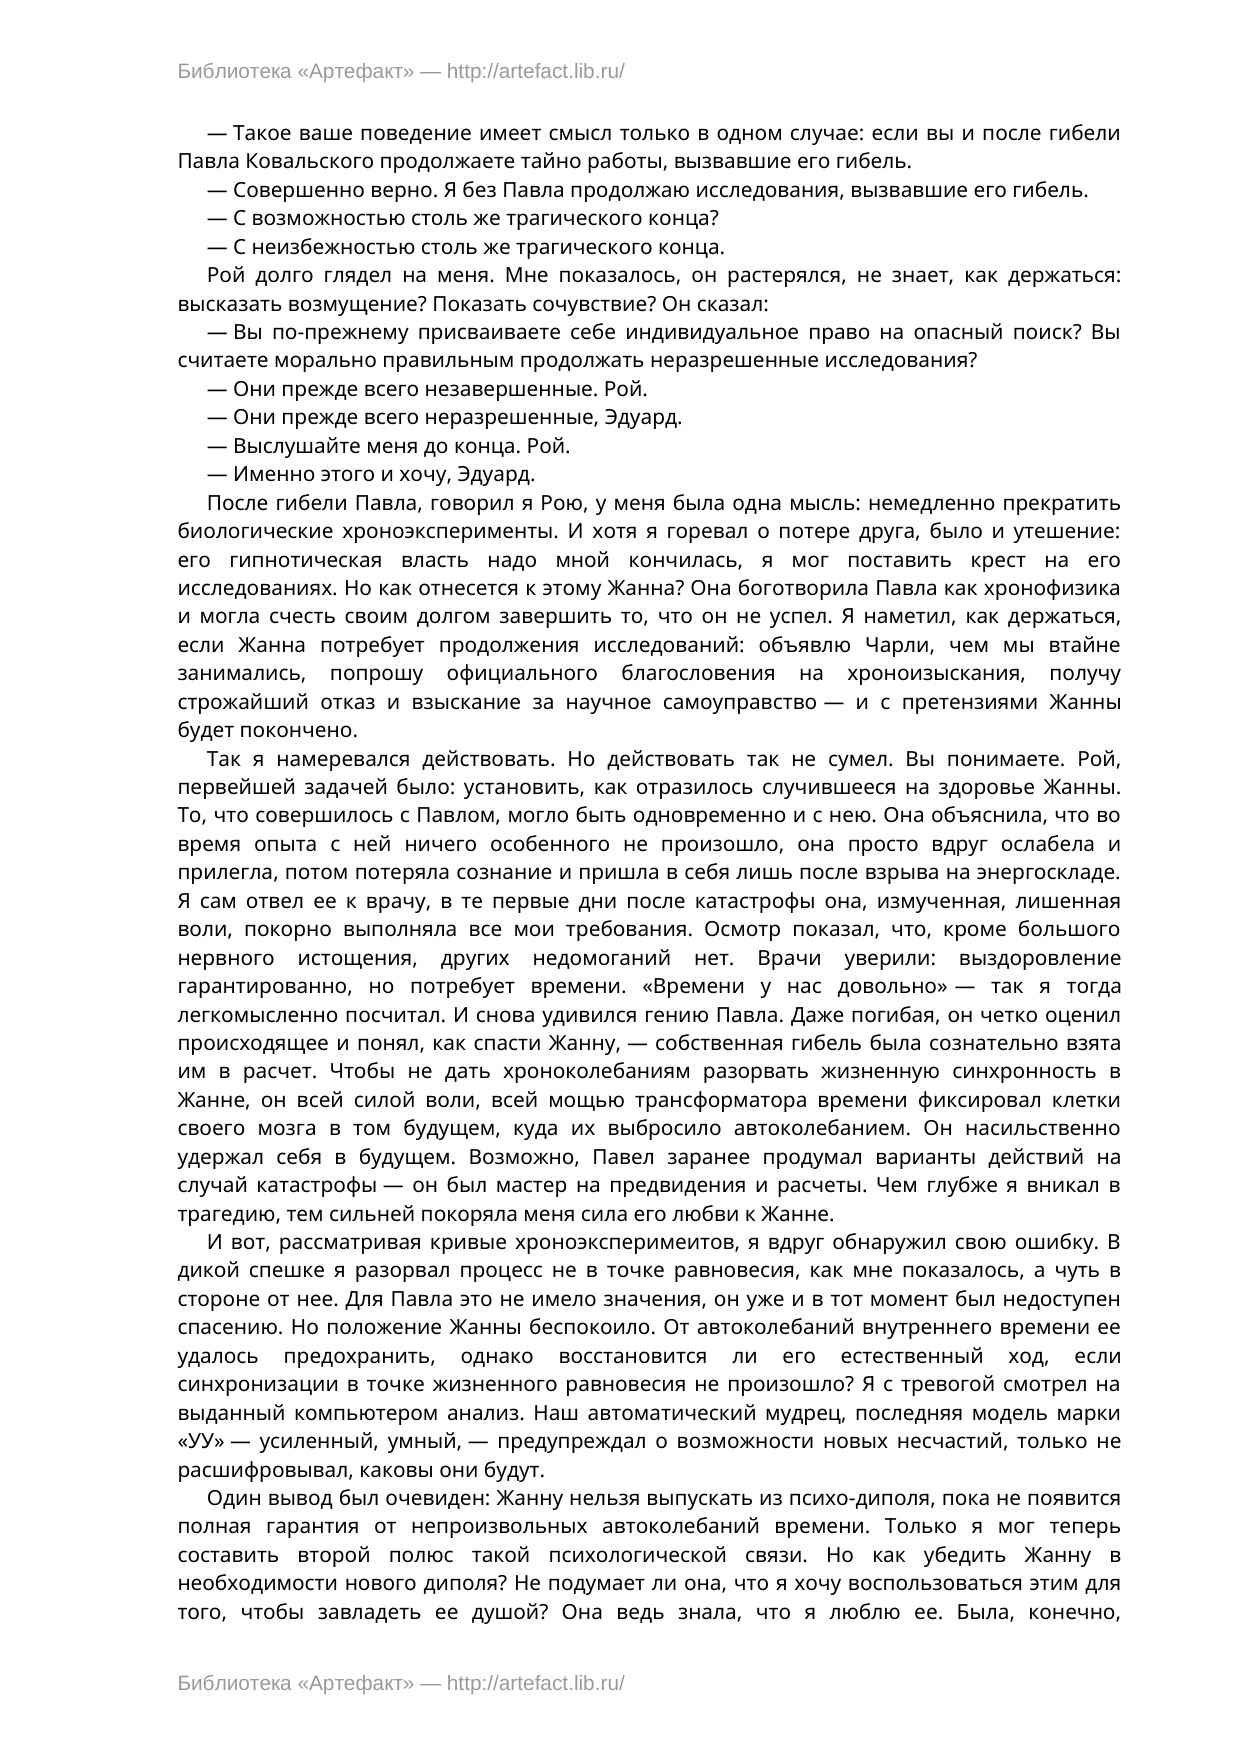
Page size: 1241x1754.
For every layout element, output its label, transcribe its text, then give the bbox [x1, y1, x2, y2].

text После гибели Павла, говорил я Рою, у меня была одна мысль: немедленно прекратить биологические хроноэксперименты. И хотя я горевал о потере друга, было и утешение: его гипнотическая власть надо мной кончилась, я мог поставить крест на его исследованиях. Но как отнесется к этому Жанна? Она боготворила Павла как хронофизика и могла счесть своим долгом завершить то, что он не успел. Я наметил, как держаться, если Жанна потребует продолжения исследований: объявлю Чарли, чем мы втайне занимались, попрошу официального благословения на хроноизыскания, получу строжайший отказ и взыскание за научное самоуправство — и с претензиями Жанны будет покончено. [177, 488, 1122, 744]
text — Совершенно верно. Я без Павла продолжаю исследования, вызвавшие его гибель. [177, 175, 1122, 203]
text — Выслушайте меня до конца. Рой. [177, 431, 1122, 459]
text — С возможностью столь же трагического конца? [177, 203, 1122, 232]
text Так я намеревался действовать. Но действовать так не сумел. Вы понимаете. Рой, первейшей задачей было: установить, как отразилось случившееся на здоровье Жанны. То, что совершилось с Павлом, могло быть одновременно и с нею. Она объяснила, что во время опыта с ней ничего особенного не произошло, она просто вдруг ослабела и прилегла, потом потеряла сознание и пришла в себя лишь после взрыва на энергоскладе. Я сам отвел ее к врачу, в те первые дни после катастрофы она, измученная, лишенная воли, покорно выполняла все мои требования. Осмотр показал, что, кроме большого нервного истощения, других недомоганий нет. Врачи уверили: выздоровление гарантированно, но потребует времени. «Времени у нас довольно» — так я тогда легкомысленно посчитал. И снова удивился гению Павла. Даже погибая, он четко оценил происходящее и понял, как спасти Жанну, — собственная гибель была сознательно взята им в расчет. Чтобы не дать хроноколебаниям разорвать жизненную синхронность в Жанне, он всей силой воли, всей мощью трансформатора времени фиксировал клетки своего мозга в том будущем, куда их выбросило автоколебанием. Он насильственно удержал себя в будущем. Возможно, Павел заранее продумал варианты действий на случай катастрофы — он был мастер на предвидения и расчеты. Чем глубже я вникал в трагедию, тем сильней покоряла меня сила его любви к Жанне. [177, 744, 1122, 1227]
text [177, 1483, 1122, 1625]
text И вот, рассматривая кривые хроноэксперимеитов, я вдруг обнаружил свою ошибку. В дикой спешке я разорвал процесс не в точке равновесия, как мне показалось, а чуть в стороне от нее. Для Павла это не имело значения, он уже и в тот момент был недоступен спасению. Но положение Жанны беспокоило. От автоколебаний внутреннего времени ее удалось предохранить, однако восстановится ли его естественный ход, если синхронизации в точке жизненного равновесия не произошло? Я с тревогой смотрел на выданный компьютером анализ. Наш автоматический мудрец, последняя модель марки «УУ» — усиленный, умный, — предупреждал о возможности новых несчастий, только не расшифровывал, каковы они будут. [177, 1227, 1122, 1483]
text — С неизбежностью столь же трагического конца. [177, 232, 1122, 260]
text — Они прежде всего незавершенные. Рой. [177, 374, 1122, 402]
text — Такое ваше поведение имеет смысл только в одном случае: если вы и после гибели Павла Ковальского продолжаете тайно работы, вызвавшие его гибель. [177, 118, 1122, 175]
text — Именно этого и хочу, Эдуард. [177, 459, 1122, 488]
text — Они прежде всего неразрешенные, Эдуард. [177, 402, 1122, 431]
text Рой долго глядел на меня. Мне показалось, он растерялся, не знает, как держаться: высказать возмущение? Показать сочувствие? Он сказал: [177, 260, 1122, 317]
text — Вы по-прежнему присваиваете себе индивидуальное право на опасный поиск? Вы считаете морально правильным продолжать неразрешенные исследования? [177, 317, 1122, 374]
